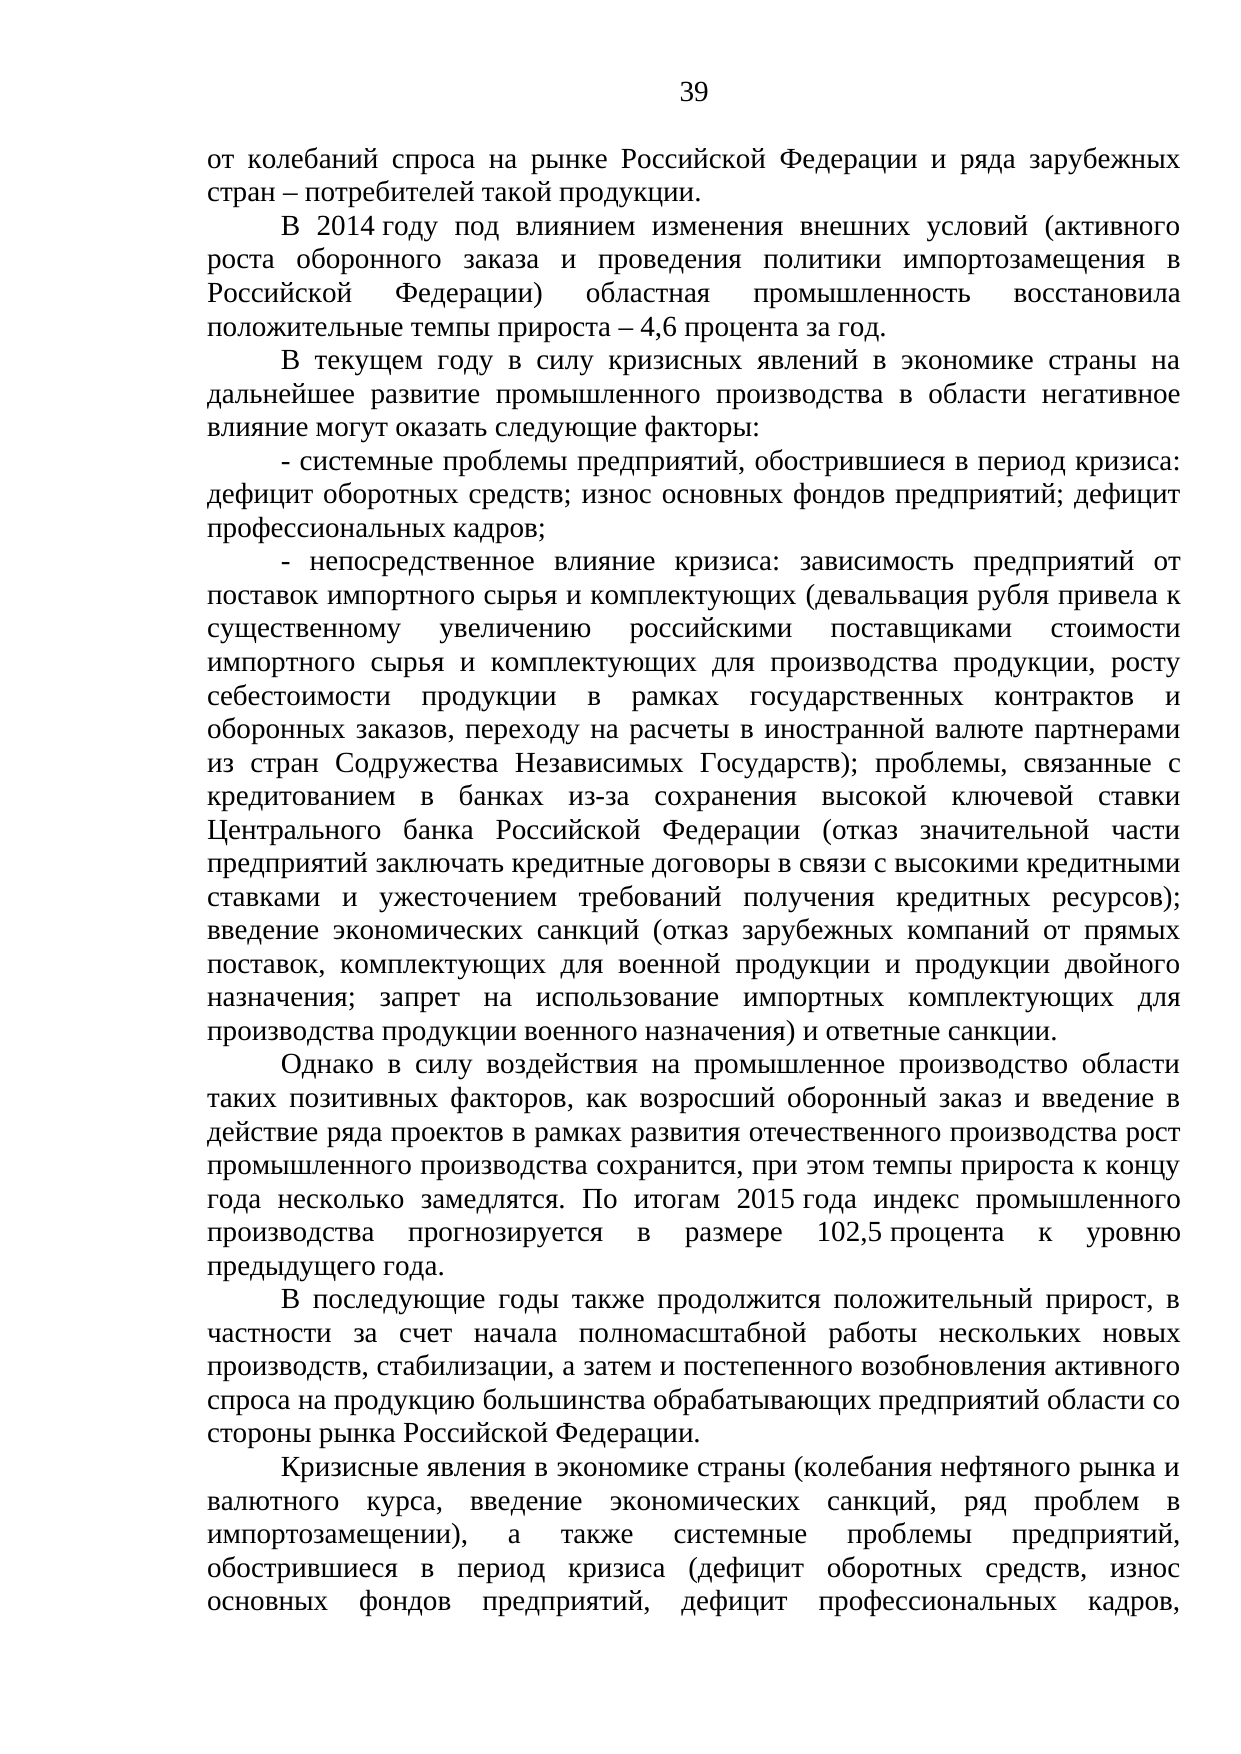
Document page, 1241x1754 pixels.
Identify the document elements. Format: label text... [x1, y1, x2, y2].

text В текущем году в силу кризисных явлений в экономике страны на дальнейшее развитие промышленного производства в области негативное влияние могут оказать следующие факторы: [207, 342, 1181, 443]
text - системные проблемы предприятий, обострившиеся в период кризиса: дефицит оборотных средств; износ основных фондов предприятий; дефицит профессиональных кадров; [207, 443, 1181, 543]
text Однако в силу воздействия на промышленное производство области таких позитивных факторов, как возросший оборонный заказ и введение в действие ряда проектов в рамках развития отечественного производства рост промышленного производства сохранится, при этом темпы прироста к концу года несколько замедлятся. По итогам 2015 года индекс промышленного производства прогнозируется в размере 102,5 процента к уровню предыдущего года. [207, 1047, 1181, 1281]
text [207, 141, 1181, 208]
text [207, 1449, 1181, 1617]
text В 2014 году под влиянием изменения внешних условий (активного роста оборонного заказа и проведения политики импортозамещения в Российской Федерации) областная промышленность восстановила положительные темпы прироста – 4,6 процента за год. [207, 208, 1181, 342]
text - непосредственное влияние кризиса: зависимость предприятий от поставок импортного сырья и комплектующих (девальвация рубля привела к существенному увеличению российскими поставщиками стоимости импортного сырья и комплектующих для производства продукции, росту себестоимости продукции в рамках государственных контрактов и оборонных заказов, переходу на расчеты в иностранной валюте партнерами из стран Содружества Независимых Государств); проблемы, связанные с кредитованием в банках из-за сохранения высокой ключевой ставки Центрального банка Российской Федерации (отказ значительной части предприятий заключать кредитные договоры в связи с высокими кредитными ставками и ужесточением требований получения кредитных ресурсов); введение экономических санкций (отказ зарубежных компаний от прямых поставок, комплектующих для военной продукции и продукции двойного назначения; запрет на использование импортных комплектующих для производства продукции военного назначения) и ответные санкции. [207, 543, 1181, 1047]
text В последующие годы также продолжится положительный прирост, в частности за счет начала полномасштабной работы нескольких новых производств, стабилизации, а затем и постепенного возобновления активного спроса на продукцию большинства обрабатывающих предприятий области со стороны рынка Российской Федерации. [207, 1281, 1181, 1449]
